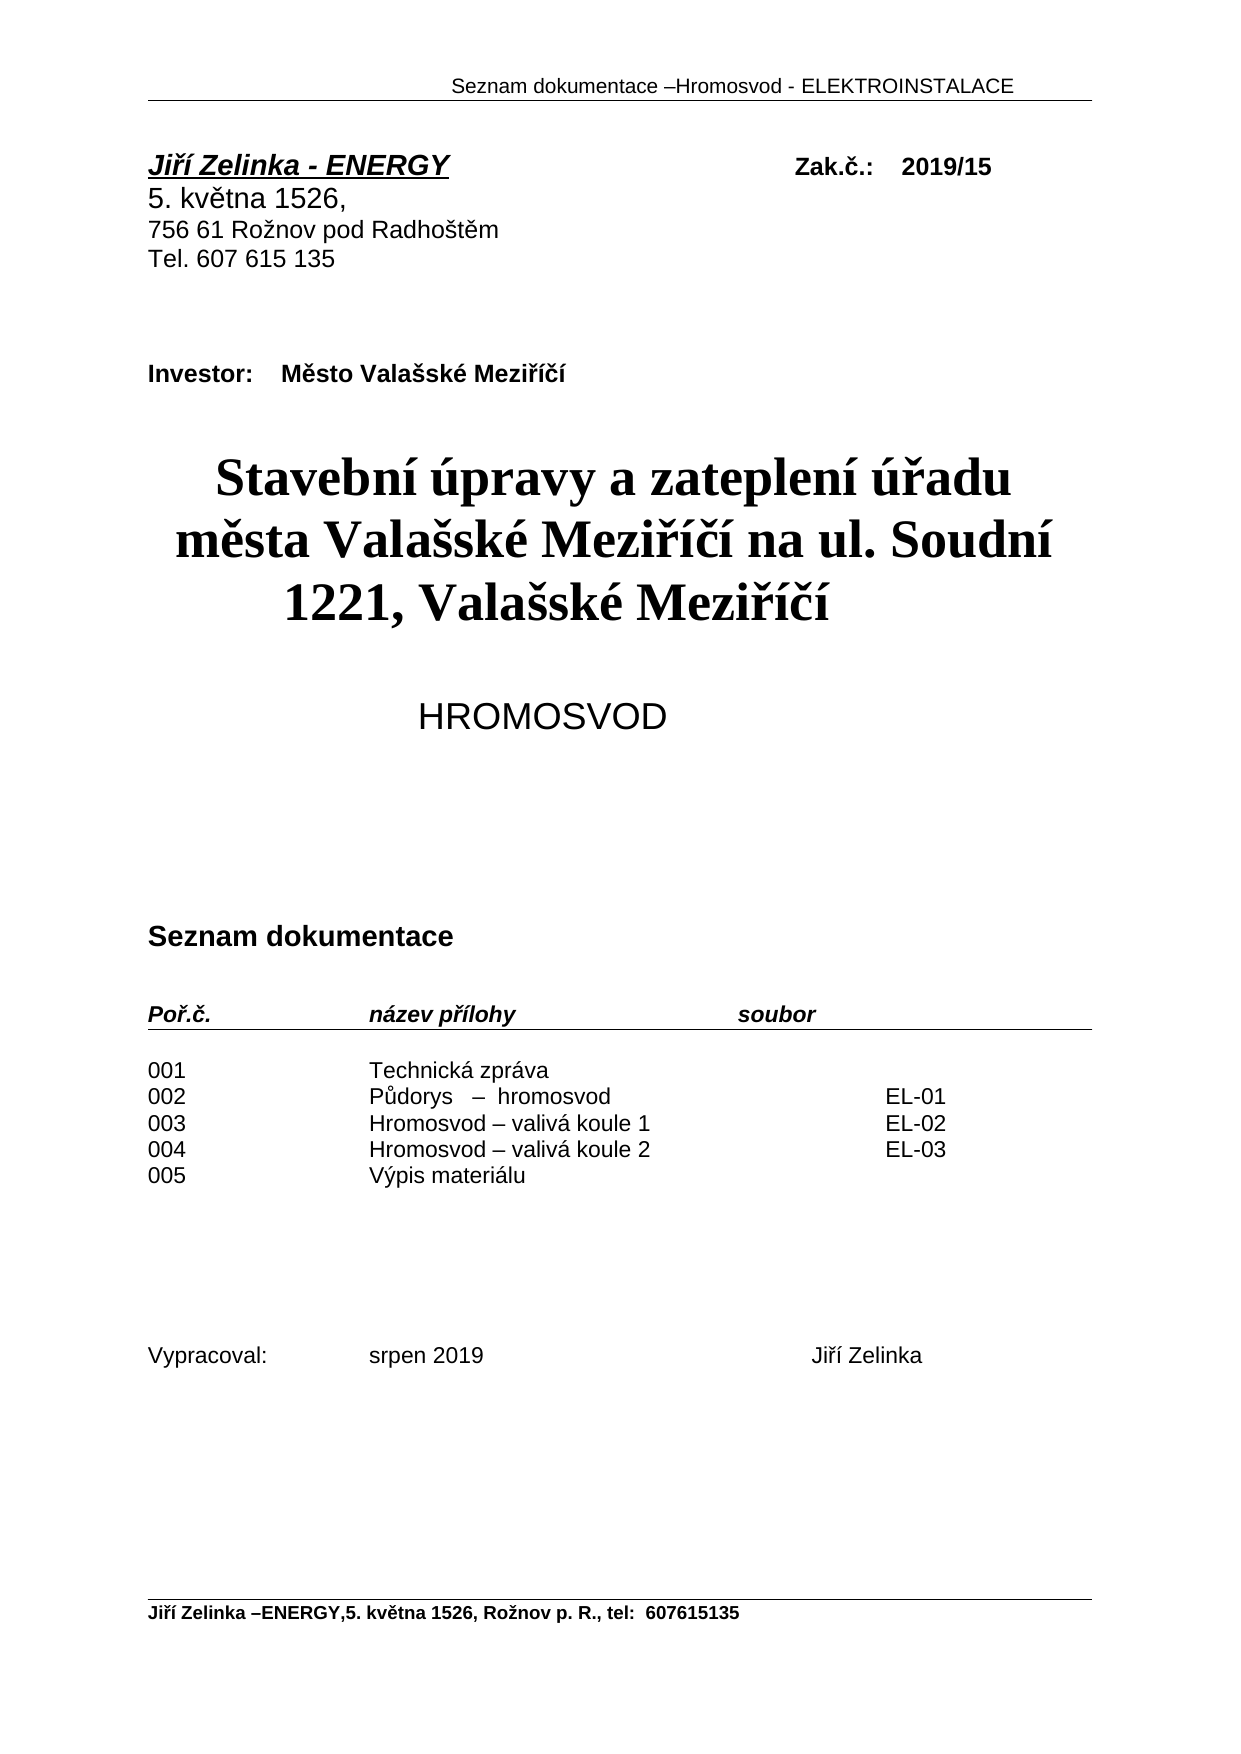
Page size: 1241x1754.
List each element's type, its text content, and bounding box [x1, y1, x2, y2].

text 003 Hromosvod – valivá koule 1 EL-02 [148, 1109, 1092, 1136]
subtitle Seznam dokumentace [148, 919, 1092, 953]
text 004 Hromosvod – valivá koule 2 EL-03 [148, 1136, 1092, 1162]
text Jiří Zelinka - ENERGY Zak.č.: 2019/15 [148, 148, 1092, 181]
text 002 Půdorys – hromosvod EL-01 [148, 1083, 1092, 1109]
subtitle Investor: Město Valašské Meziříčí [148, 358, 1092, 387]
subtitle města Valašské Meziříčí na ul. Soudní [148, 507, 1092, 569]
text Vypracoval: srpen 2019 Jiří Zelinka [148, 1342, 1092, 1368]
subtitle HROMOSVOD [148, 694, 1092, 737]
text 005 Výpis materiálu [148, 1162, 1092, 1188]
subtitle Stavební úpravy a zateplení úřadu [148, 445, 1092, 507]
text Poř.č. název přílohy soubor [148, 1001, 1092, 1029]
subtitle 1221, Valašské Meziříčí [148, 569, 1092, 632]
text 756 61 Rožnov pod Radhoštěm [148, 215, 1092, 243]
subtitle Tel. 607 615 135 [148, 243, 1092, 272]
text 5. května 1526, [148, 181, 1092, 215]
text 001 Technická zpráva [148, 1057, 1092, 1083]
